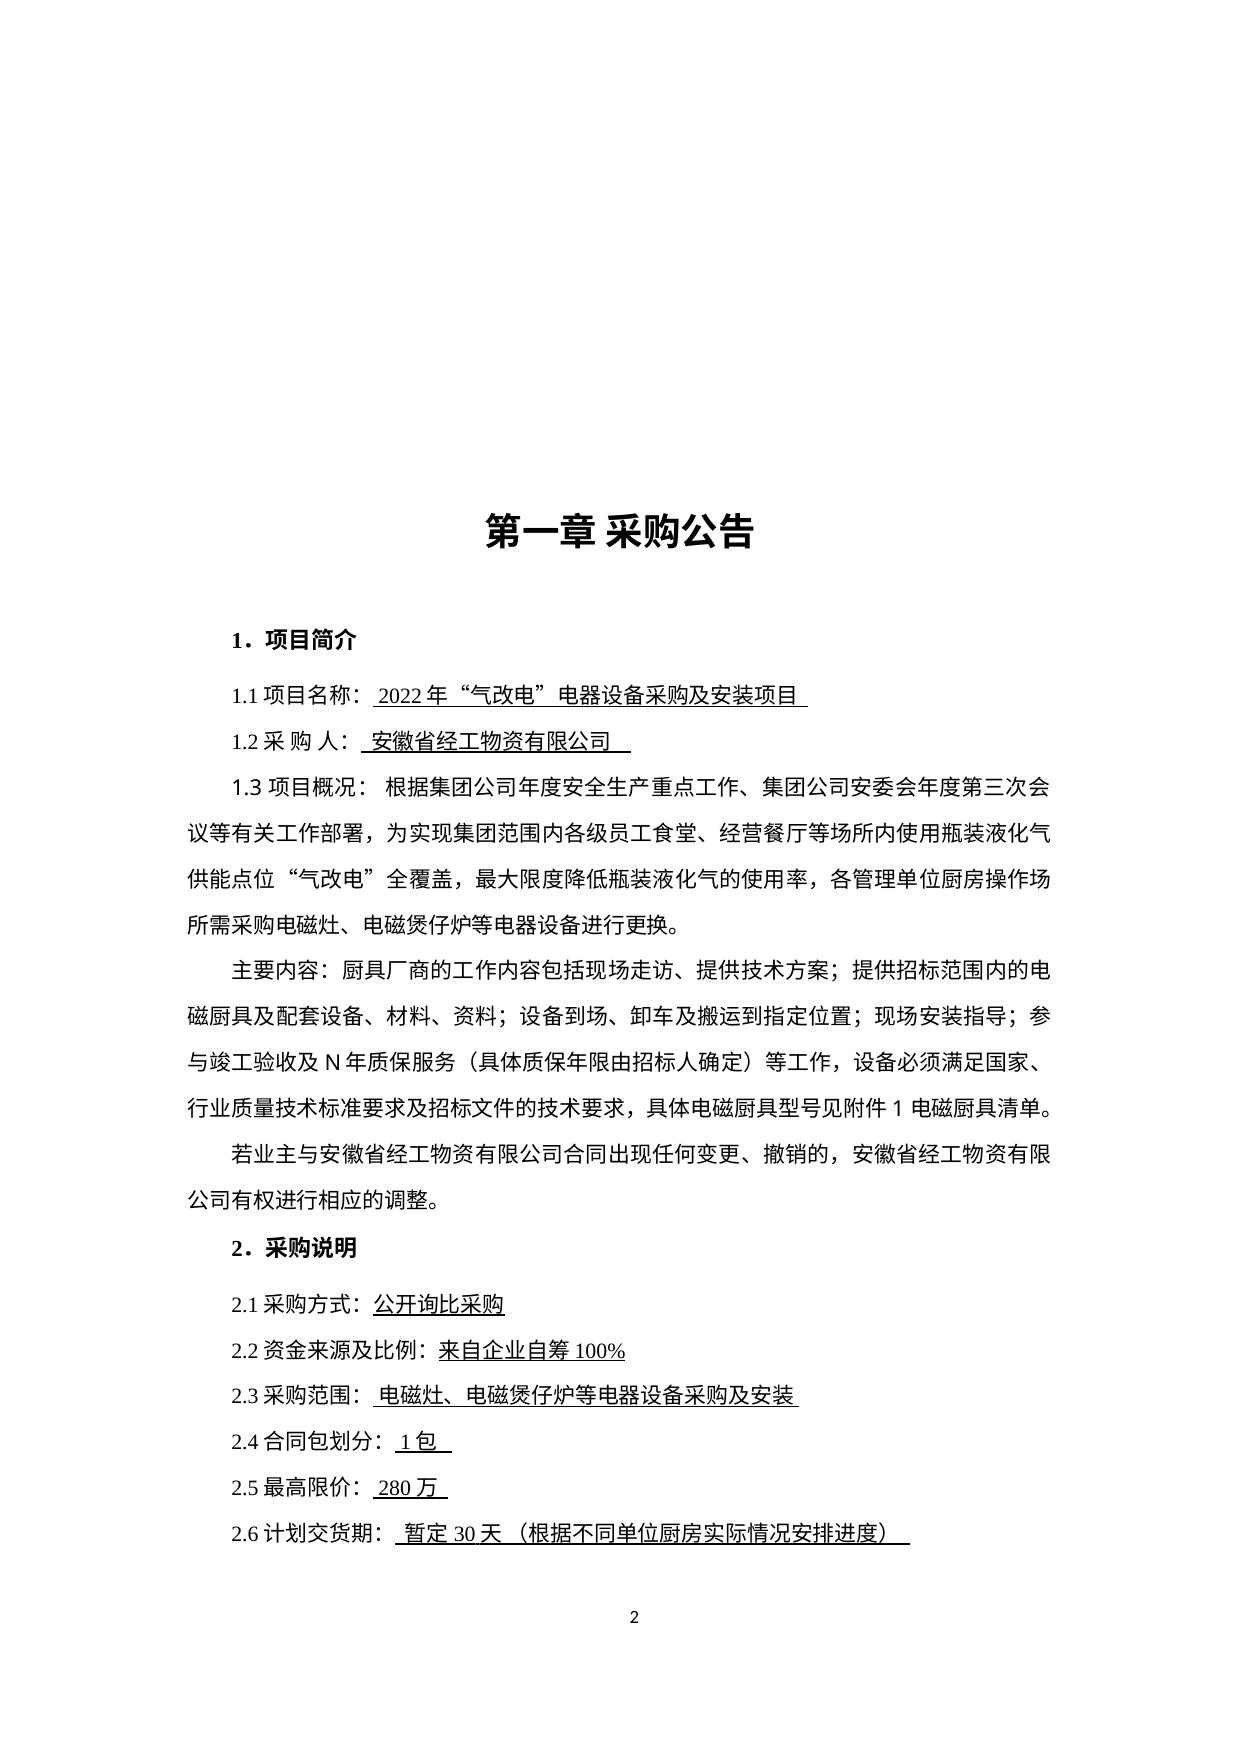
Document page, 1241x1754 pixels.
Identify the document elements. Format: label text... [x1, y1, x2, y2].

subtitle 采购说明 [189, 1230, 1053, 1263]
text 2.4 合同包划分： 1包 [187, 1413, 1053, 1459]
text 1.1 项目名称： 2022年“气改电”电器设备采购及安装项目 [187, 667, 1053, 713]
text 2.5 最高限价： 280 万 [187, 1459, 1053, 1505]
text 1.2 采 购 人： 安徽省经工物资有限公司 [187, 713, 1053, 759]
text 2.3 采购范围： 电磁灶、电磁煲仔炉等电器设备采购及安装 [187, 1367, 1053, 1413]
text 2.2 资金来源及比例：来自企业自筹100% [187, 1321, 1053, 1367]
subtitle 采购公告 [187, 497, 1053, 562]
text 1.3 项目概况： 根据集团公司年度安全生产重点工作、集团公司安委会年度第三次会议等有关工作部署，为实现集团范围内各级员工食堂、经营餐厅等场所内使用瓶装液化气供能点位“气改电”全覆盖，最大限度降低瓶装液化气的使用率，各管理单位厨房操作场所需采购电磁灶、电磁煲仔炉等电器设备进行更换。 [187, 759, 1053, 942]
text 若业主与安徽省经工物资有限公司合同出现任何变更、撤销的，安徽省经工物资有限公司有权进行相应的调整。 [187, 1126, 1053, 1217]
subtitle 项目简介 [189, 622, 1053, 655]
text 主要内容：厨具厂商的工作内容包括现场走访、提供技术方案；提供招标范围内的电磁厨具及配套设备、材料、资料；设备到场、卸车及搬运到指定位置；现场安装指导；参与竣工验收及N年质保服务（具体质保年限由招标人确定）等工作，设备必须满足国家、行业质量技术标准要求及招标文件的技术要求，具体电磁厨具型号见附件1 电磁厨具清单。 [187, 942, 1053, 1126]
text 2.1 采购方式：公开询比采购 [187, 1276, 1053, 1321]
text 2.6 计划交货期： 暂定 30天 （根据不同单位厨房实际情况安排进度） [187, 1505, 1053, 1551]
